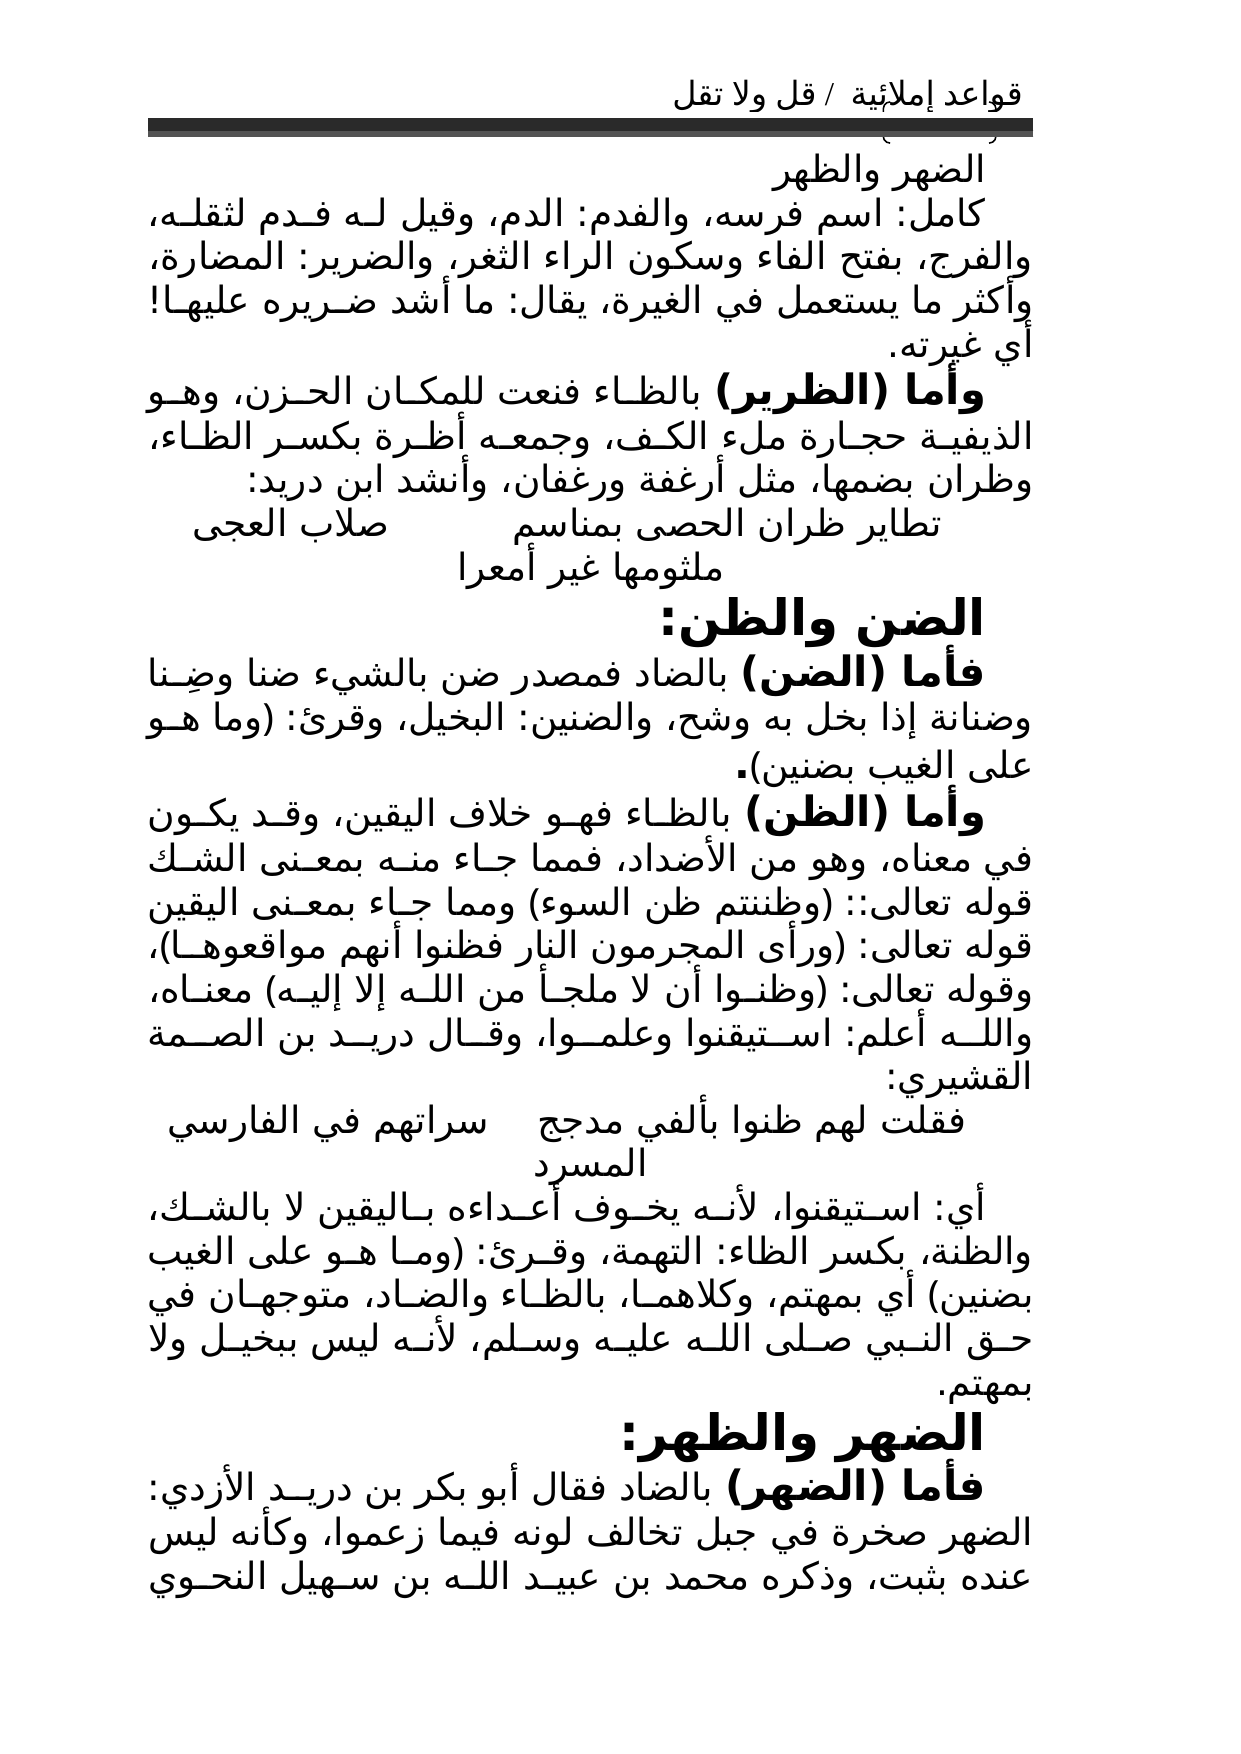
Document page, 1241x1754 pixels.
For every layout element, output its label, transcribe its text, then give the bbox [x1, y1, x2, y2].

text كامل: اسم فرسه، والفدم: الدم، وقيل له فدم لثقله، والفرج، بفتح الفاء وسكون الراء الثغر، والضرير: المضارة، وأكثر ما يستعمل في الغيرة، يقال: ما أشد ضريره عليها! أي غيرته. [148, 191, 1033, 366]
text الضن والظن: [148, 589, 1033, 647]
text وأما (الظن) بالظاء فهو خلاف اليقين، وقد يكون في معناه، وهو من الأضداد، فمما جاء منه بمعنى الشك قوله تعالى:: ﴿وظننتم ظن السوء﴾ ومما جاء بمعنى اليقين قوله تعالى: ﴿ورأى المجرمون النار فظنوا أنهم مواقعوها﴾، وقوله تعالى: ﴿وظنوا أن لا ملجأ من الله إلا إليه﴾ معناه، والله أعلم: استيقنوا وعلموا، وقال دريد بن الصمة القشيري: [148, 788, 1033, 1098]
text الضهر والظهر: [148, 1404, 1033, 1462]
text تطاير ظران الحصى بمناسم صلاب العجى ملثومها غير أمعرا [148, 502, 1033, 589]
text الضهر والظهر [148, 148, 1033, 191]
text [148, 1462, 1033, 1598]
text فأما (الضن) بالضاد فمصدر ضن بالشيء ضنا وضِنا وضنانة إذا بخل به وشح، والضنين: البخيل، وقرئ: ﴿وما هو على الغيب بضنين﴾. [148, 647, 1033, 788]
text أي: استيقنوا، لأنه يخوف أعداءه باليقين لا بالشك، والظنة، بكسر الظاء: التهمة، وقرئ: ﴿وما هو على الغيب بضنين﴾ أي بمهتم، وكلاهما، بالظاء والضاد، متوجهان في حق النبي صلى الله عليه وسلم، لأنه ليس ببخيل ولا بمهتم. [148, 1186, 1033, 1404]
text فقلت لهم ظنوا بألفي مدجج سراتهم في الفارسي المسرد [148, 1098, 1033, 1186]
text وأما (الظرير) بالظاء فنعت للمكان الحزن، وهو الذيفية حجارة ملء الكف، وجمعه أظرة بكسر الظاء، وظران بضمها، مثل أرغفة ورغفان، وأنشد ابن دريد: [148, 366, 1033, 502]
